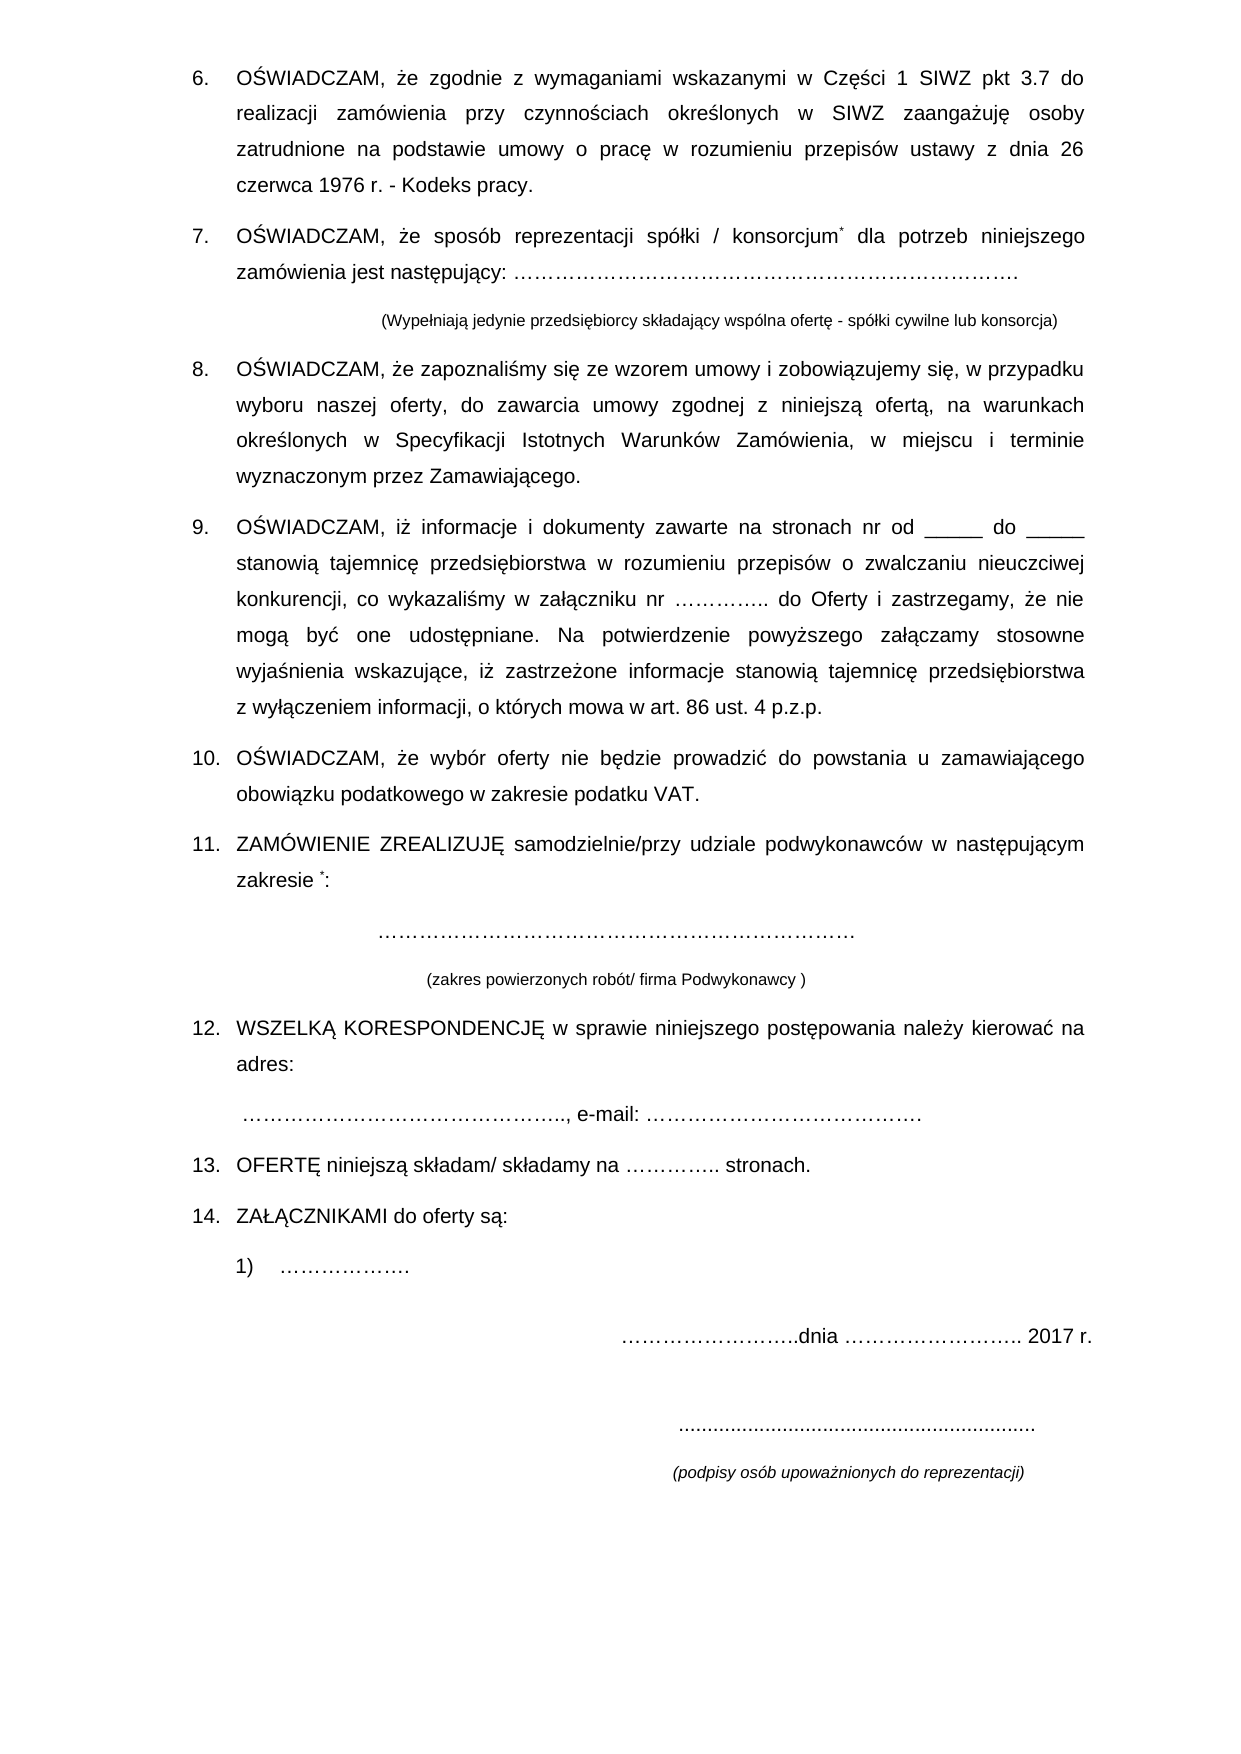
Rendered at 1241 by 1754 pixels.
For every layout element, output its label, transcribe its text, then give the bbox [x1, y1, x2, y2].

table_cell 8. OŚWIADCZAM, że zapoznaliśmy się ze wzorem umowy i zobowiązujemy się, w przypadku wyboru naszej oferty, do zawarcia umowy zgodnej z niniejszą ofertą, na warunkach określonych w Specyfikacji Istotnych Warunków Zamówienia, w miejscu i terminie wyznaczonym przez Zamawiającego. [140, 350, 1092, 509]
table_cell ……………………………………….., e-mail: …………………………………. [140, 1096, 1092, 1147]
table_cell 6. OŚWIADCZAM, że zgodnie z wymaganiami wskazanymi w Części 1 SIWZ pkt 3.7 do realizacji zamówienia przy czynnościach określonych w SIWZ zaangażuję osoby zatrudnione na podstawie umowy o pracę w rozumieniu przepisów ustawy z dnia 26 czerwca 1976 r. - Kodeks pracy. [140, 59, 1092, 218]
table_cell 14. ZAŁĄCZNIKAMI do oferty są: [140, 1197, 1100, 1248]
table_cell ……………………..dnia …………………….. 2017 r. [140, 1299, 1100, 1387]
table_cell (Wypełniają jedynie przedsiębiorcy składający wspólna ofertę - spółki cywilne lub konsorcja) [140, 304, 1092, 350]
table_cell 12. WSZELKĄ KORESPONDENCJĘ w sprawie niniejszego postępowania należy kierować na adres: [140, 1009, 1092, 1096]
table_cell 9. OŚWIADCZAM, iż informacje i dokumenty zawarte na stronach nr od _____ do _____ stanowią tajemnicę przedsiębiorstwa w rozumieniu przepisów o zwalczaniu nieuczciwej konkurencji, co wykazaliśmy w załączniku nr ………….. do Oferty i zastrzegamy, że nie mogą być one udostępniane. Na potwierdzenie powyższego załączamy stosowne wyjaśnienia wskazujące, iż zastrzeżone informacje stanowią tajemnicę przedsiębiorstwa z wyłączeniem informacji, o których mowa w art. 86 ust. 4 p.z.p. [140, 509, 1092, 739]
table_cell (podpisy osób upoważnionych do reprezentacji) [140, 1450, 1100, 1509]
table_cell .............................................................. [140, 1387, 1100, 1450]
table_cell (zakres powierzonych robót/ firma Podwykonawcy ) [140, 963, 1092, 1009]
table_cell 7. OŚWIADCZAM, że sposób reprezentacji spółki / konsorcjum* dla potrzeb niniejszego zamówienia jest następujący: ………………………………………………………………. [140, 218, 1092, 304]
table_cell …………………………………………………………… [140, 913, 1092, 963]
table_cell 10. OŚWIADCZAM, że wybór oferty nie będzie prowadzić do powstania u zamawiającego obowiązku podatkowego w zakresie podatku VAT. [140, 739, 1092, 826]
table_cell 11. ZAMÓWIENIE ZREALIZUJĘ samodzielnie/przy udziale podwykonawców w następującym zakresie *: [140, 826, 1092, 912]
table_cell 13. OFERTĘ niniejszą składam/ składamy na ………….. stronach. [140, 1147, 1092, 1197]
table_cell 1) ………………. [140, 1248, 1100, 1299]
